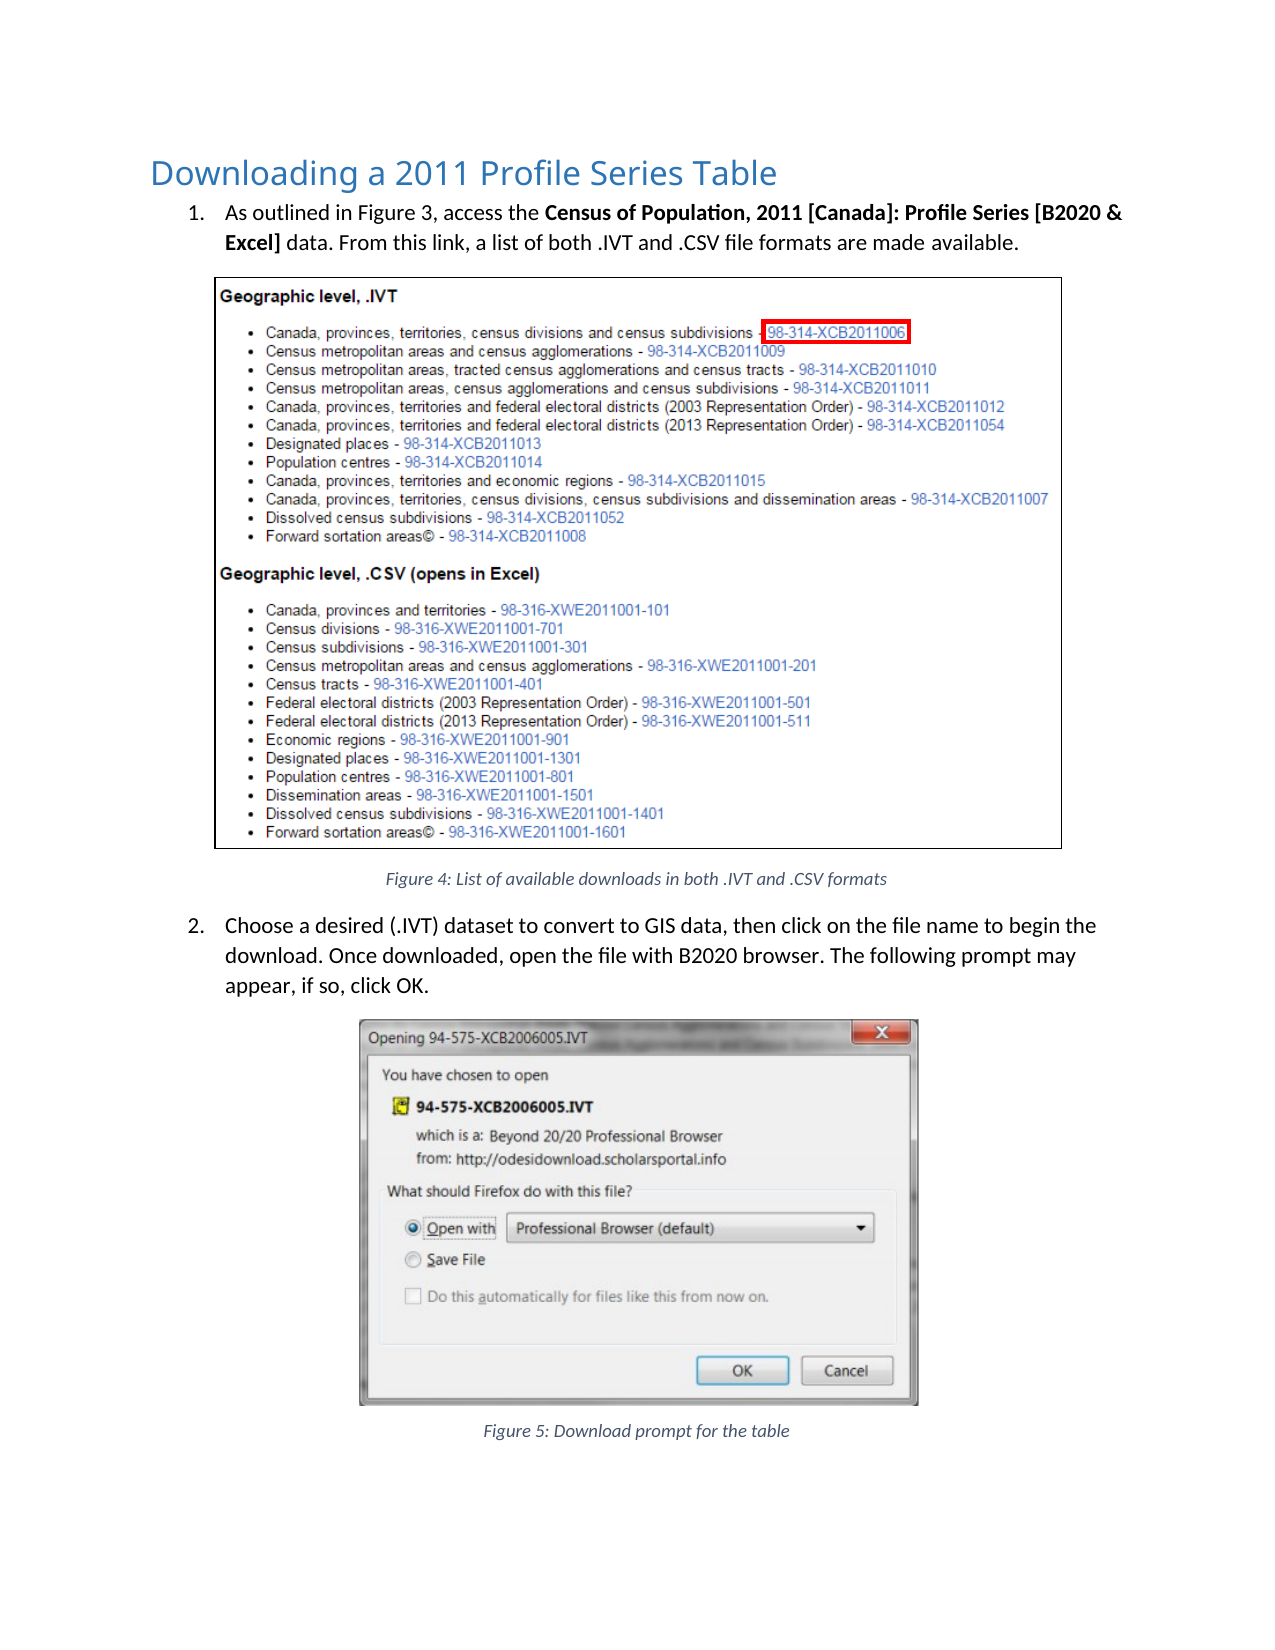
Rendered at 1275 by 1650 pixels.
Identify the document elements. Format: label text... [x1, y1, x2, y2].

picture [216, 278, 1061, 848]
list Choose a desired (.IVT) dataset to convert to GIS data, then click on the file name to begin the download. Once downloaded, open the file with B2020 browser. The following prompt may appear, if so, click OK. [187, 911, 1098, 999]
text Figure 4: List of available downloads in both .IVT and .CSV formats [384, 849, 891, 890]
subtitle Downloading a 2011 Profile Series Table [150, 150, 1124, 195]
text Figure 5: Download prompt for the table [384, 1406, 891, 1443]
list As outlined in Figure 3, access the Census of Population, 2011 [Canada]: Profile Series [B2020 & Excel] data. From this link, a list of both .IVT and .CSV file formats are made available. [187, 198, 1123, 256]
picture [358, 1018, 920, 1406]
